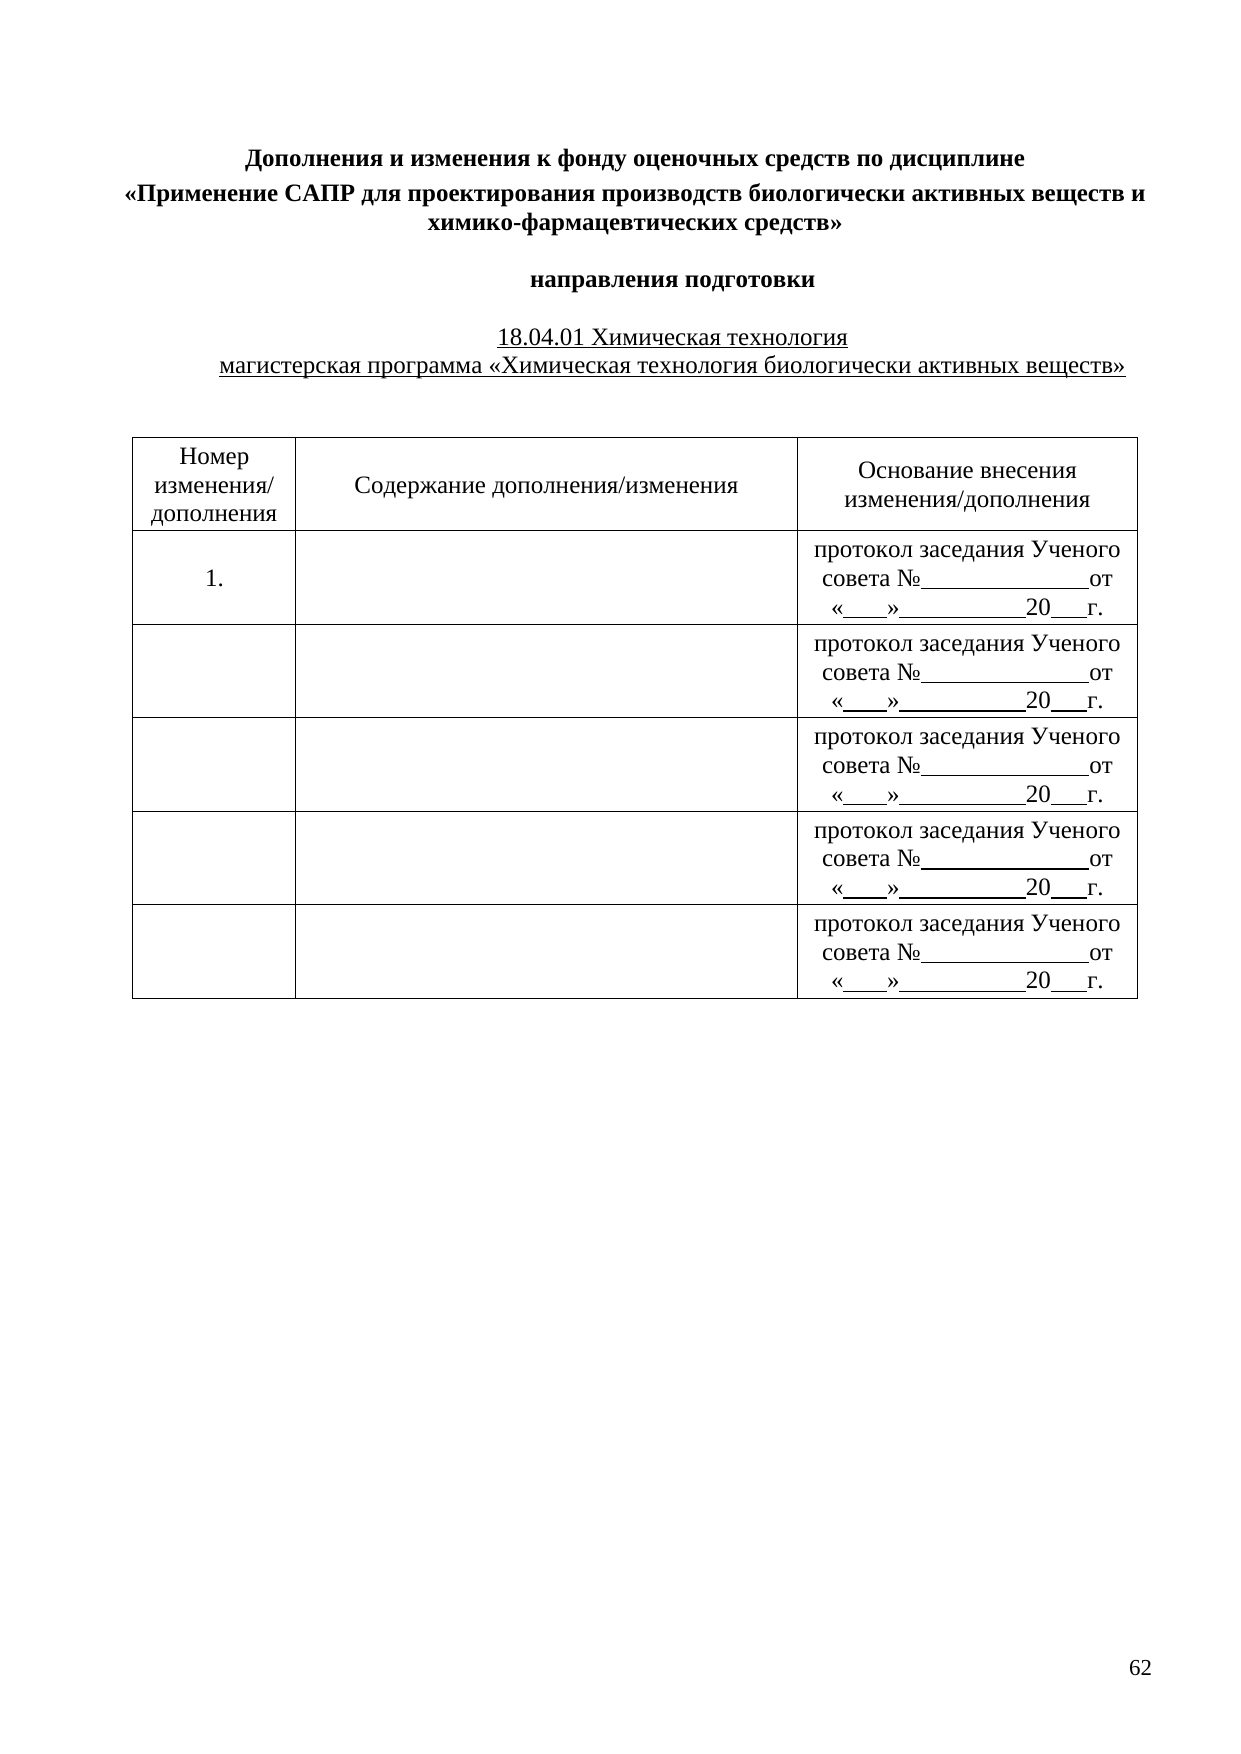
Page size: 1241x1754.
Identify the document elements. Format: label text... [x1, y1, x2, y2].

table_header Основание внесения изменения/дополнения [798, 438, 1137, 530]
table_cell [296, 812, 797, 904]
table_header Номер изменения/ дополнения [133, 438, 295, 530]
table_cell протокол заседания Ученого совета № от « » 20 г. [798, 812, 1137, 904]
table_cell [296, 718, 797, 811]
text магистерская программа «Химическая технология биологически активных веществ» [193, 351, 1152, 379]
table_cell [133, 812, 295, 904]
table_cell 1. [133, 531, 295, 624]
table_cell протокол заседания Ученого совета № от « » 20 г. [798, 905, 1137, 997]
table_cell [133, 625, 295, 717]
text направления подготовки [193, 264, 1152, 293]
table_cell [133, 905, 295, 997]
table_cell [296, 531, 797, 624]
text «Применение САПР для проектирования производств биологически активных веществ и химико-фармацевтических средств» [118, 178, 1152, 236]
table_cell протокол заседания Ученого совета № от « » 20 г. [798, 531, 1137, 624]
table_cell [133, 718, 295, 811]
table_cell протокол заседания Ученого совета № от « » 20 г. [798, 718, 1137, 811]
table_cell протокол заседания Ученого совета № от « » 20 г. [798, 625, 1137, 717]
table_header Содержание дополнения/изменения [296, 438, 797, 530]
text 18.04.01 Химическая технология [193, 322, 1152, 351]
table_cell [296, 625, 797, 717]
table_cell [296, 905, 797, 997]
text Дополнения и изменения к фонду оценочных средств по дисциплине [118, 143, 1152, 172]
